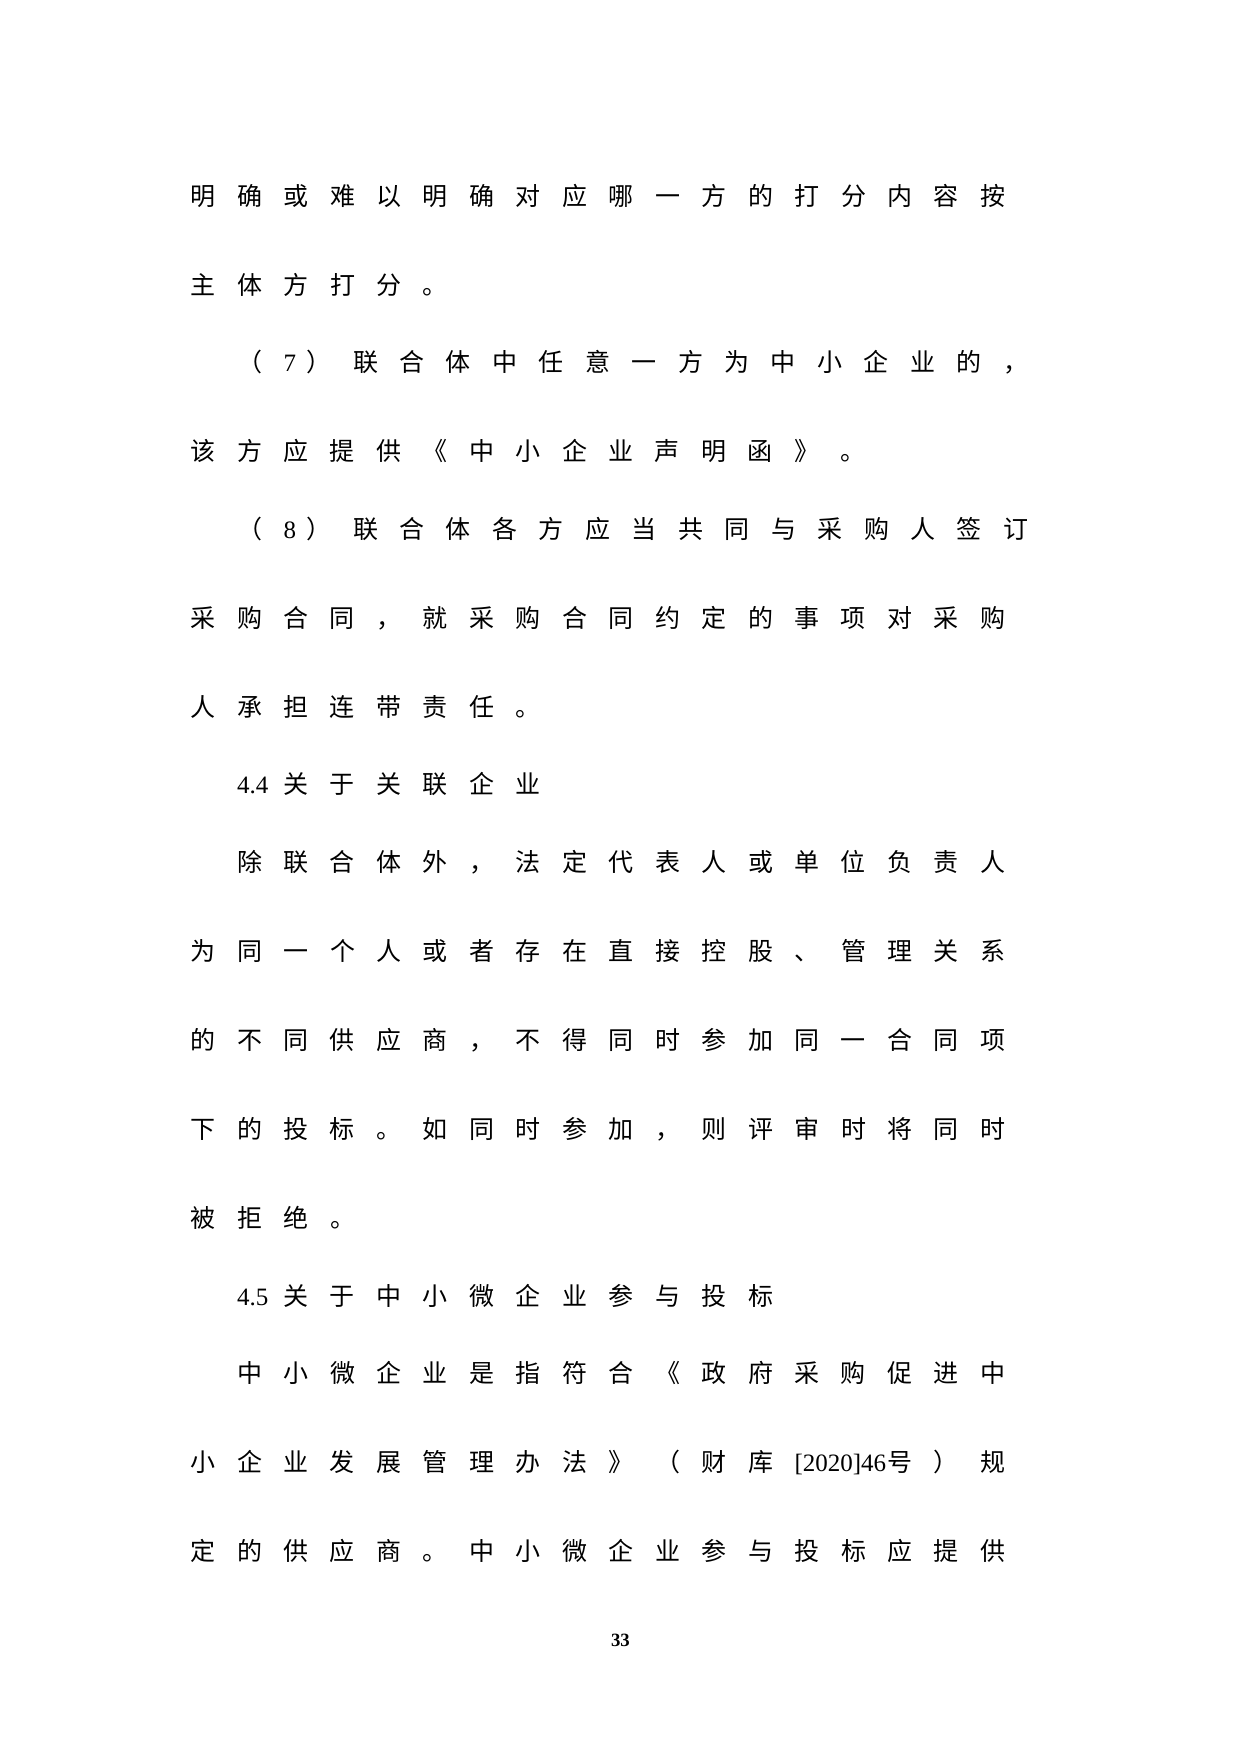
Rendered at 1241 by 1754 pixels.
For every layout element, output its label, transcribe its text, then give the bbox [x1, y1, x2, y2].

text （7）联合体中任意一方为中小企业的，该方应提供《中小企业声明函》。 [190, 331, 1050, 479]
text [190, 1342, 1050, 1579]
text 4.4 关于关联企业 [190, 753, 1050, 813]
text 4.5 关于中小微企业参与投标 [190, 1264, 1050, 1324]
text 除联合体外，法定代表人或单位负责人为同一个人或者存在直接控股、管理关系的不同供应商，不得同时参加同一合同项下的投标。如同时参加，则评审时将同时被拒绝。 [190, 831, 1050, 1246]
text （8）联合体各方应当共同与采购人签订采购合同，就采购合同约定的事项对采购人承担连带责任。 [190, 498, 1050, 735]
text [190, 164, 1050, 313]
